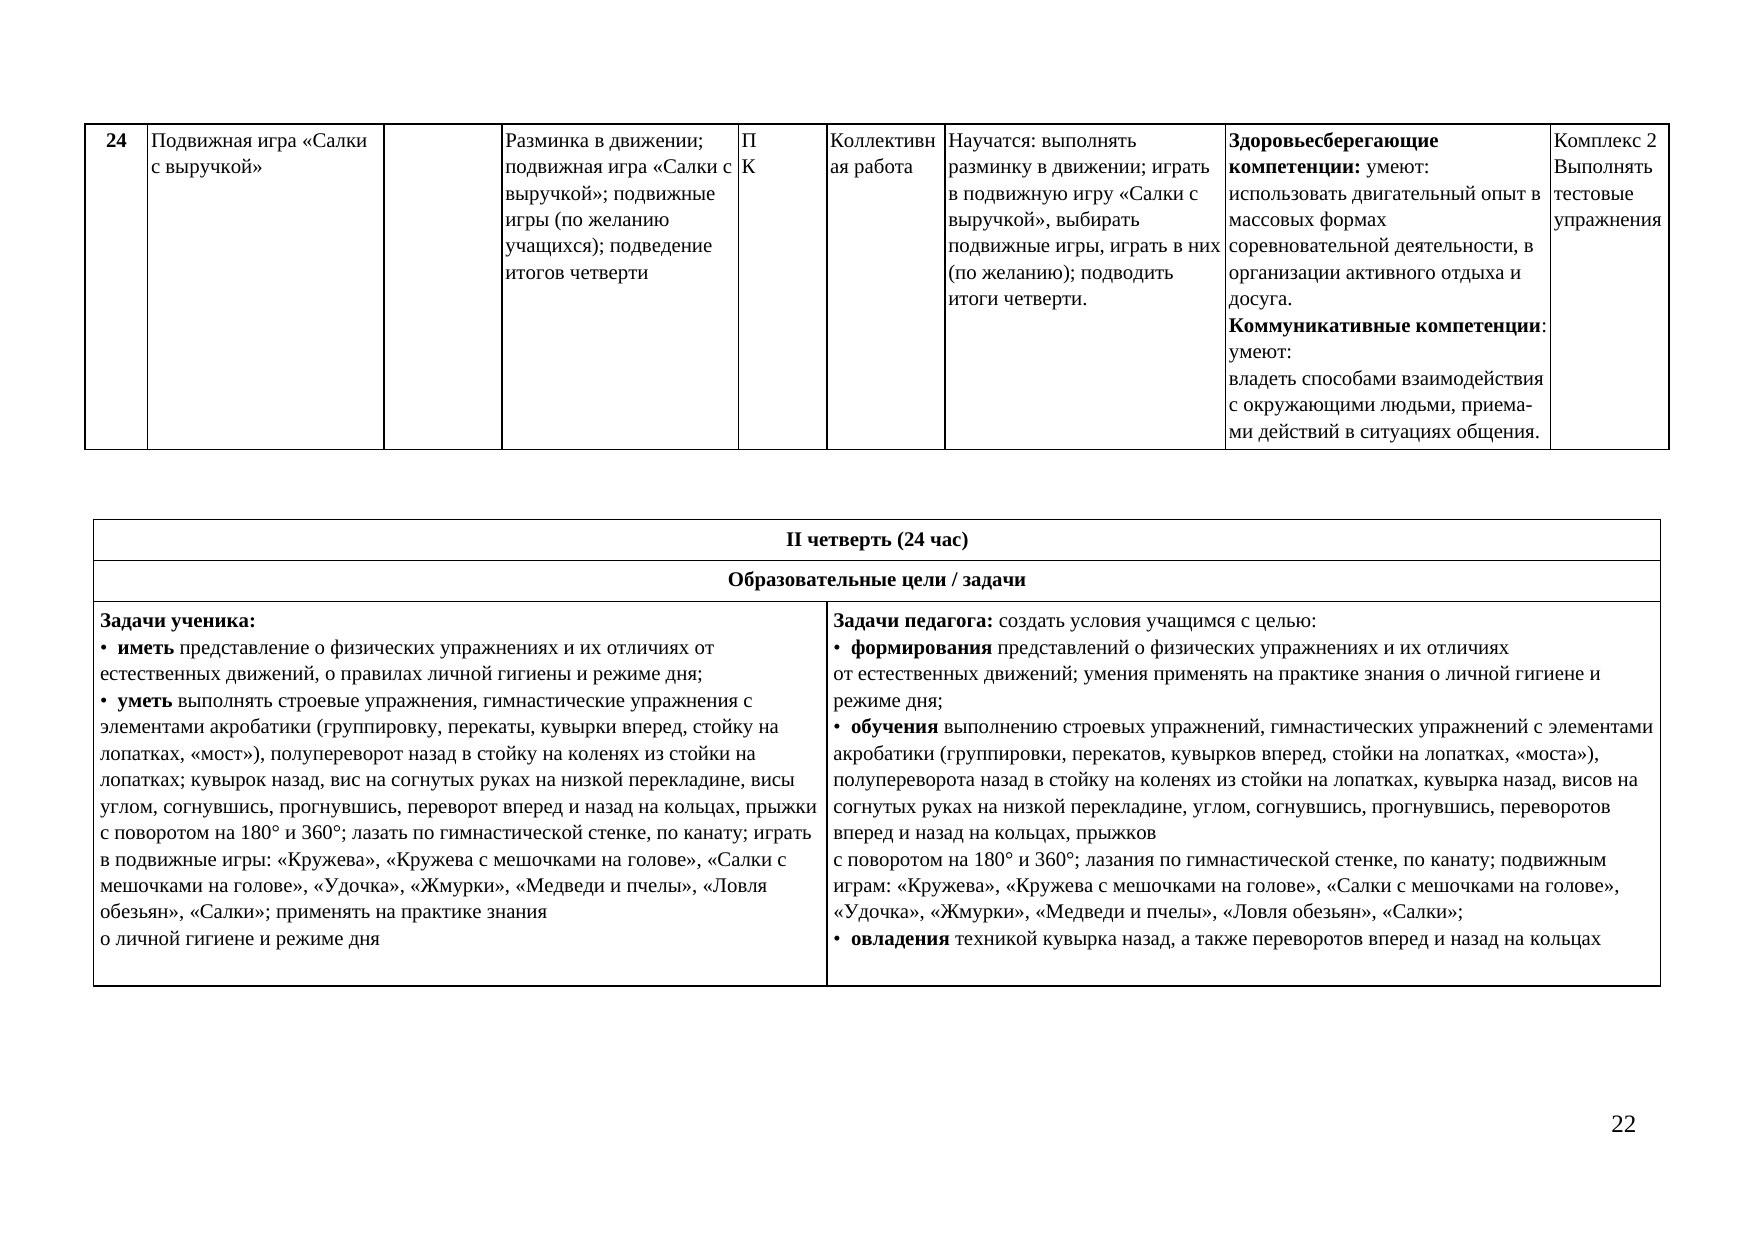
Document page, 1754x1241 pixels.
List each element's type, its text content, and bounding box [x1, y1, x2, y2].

table_header Коллективная работа [828, 125, 944, 449]
table_cell Образовательные цели / задачи [94, 561, 1660, 601]
table_header [385, 125, 501, 449]
table_cell Задачи педагога: создать условия учащимся с целью: • формирования представлений о физических упражнениях и их отличиях от естественных движений; умения применять на практике знания о личной гигиене и режиме дня; • обучения выполнению строевых упражнений, гимнастических упражнений с элементами акробатики (группировки, перекатов, кувырков вперед, стойки на лопатках, «моста»), полупереворота назад в стойку на коленях из стойки на лопатках, кувырка назад, висов на согнутых руках на низкой перекладине, углом, согнувшись, прогнувшись, переворотов вперед и назад на кольцах, прыжков с поворотом на 180° и 360°; лазания по гимнастической стенке, по канату; подвижным играм: «Кружева», «Кружева с мешочками на голове», «Салки с мешочками на голове», «Удочка», «Жмурки», «Медведи и пчелы», «Ловля обезьян», «Салки»; • овладения техникой кувырка назад, а также переворотов вперед и назад на кольцах [828, 602, 1660, 985]
table_header II четверть (24 час) [94, 520, 1660, 559]
table_header Разминка в движении; подвижная игра «Салки с выручкой»; подвижные игры (по желанию учащихся); подведение итогов четверти [503, 125, 738, 449]
table_header 24 [86, 125, 147, 449]
table_cell Задачи ученика: • иметь представление о физических упражнениях и их отличиях от естественных движений, о правилах личной гигиены и режиме дня; • уметь выполнять строевые упражнения, гимнастические упражнения с элементами акробатики (группировку, перекаты, кувырки вперед, стойку на лопатках, «мост»), полупереворот назад в стойку на коленях из стойки на лопатках; кувырок назад, вис на согнутых руках на низкой перекладине, висы углом, согнувшись, прогнувшись, переворот вперед и назад на кольцах, прыжки с поворотом на 180° и 360°; лазать по гимнастической стенке, по канату; играть в подвижные игры: «Кружева», «Кружева с мешочками на голове», «Салки с мешочками на голове», «Удочка», «Жмурки», «Медведи и пчелы», «Ловля обезьян», «Салки»; применять на практике знания о личной гигиене и режиме дня [94, 602, 826, 985]
table_header Комплекс 2 Выполнять тестовые упражнения [1551, 125, 1668, 449]
table_header П К [739, 125, 826, 449]
table_header Научатся: выполнять разминку в движении; играть в подвижную игру «Салки с выручкой», выбирать подвижные игры, играть в них (по желанию); подводить итоги четверти. [946, 125, 1225, 449]
table_header Подвижная игра «Салки с выручкой» [148, 125, 383, 449]
table_header Здоровьесберегающие компетенции: умеют: использовать двигательный опыт в массовых формах соревновательной деятельности, в организации активного отдыха и досуга. Коммуникативные компетенции: умеют: владеть способами взаимодействия с окружающими людьми, приема-ми действий в ситуациях общения. [1226, 125, 1550, 449]
